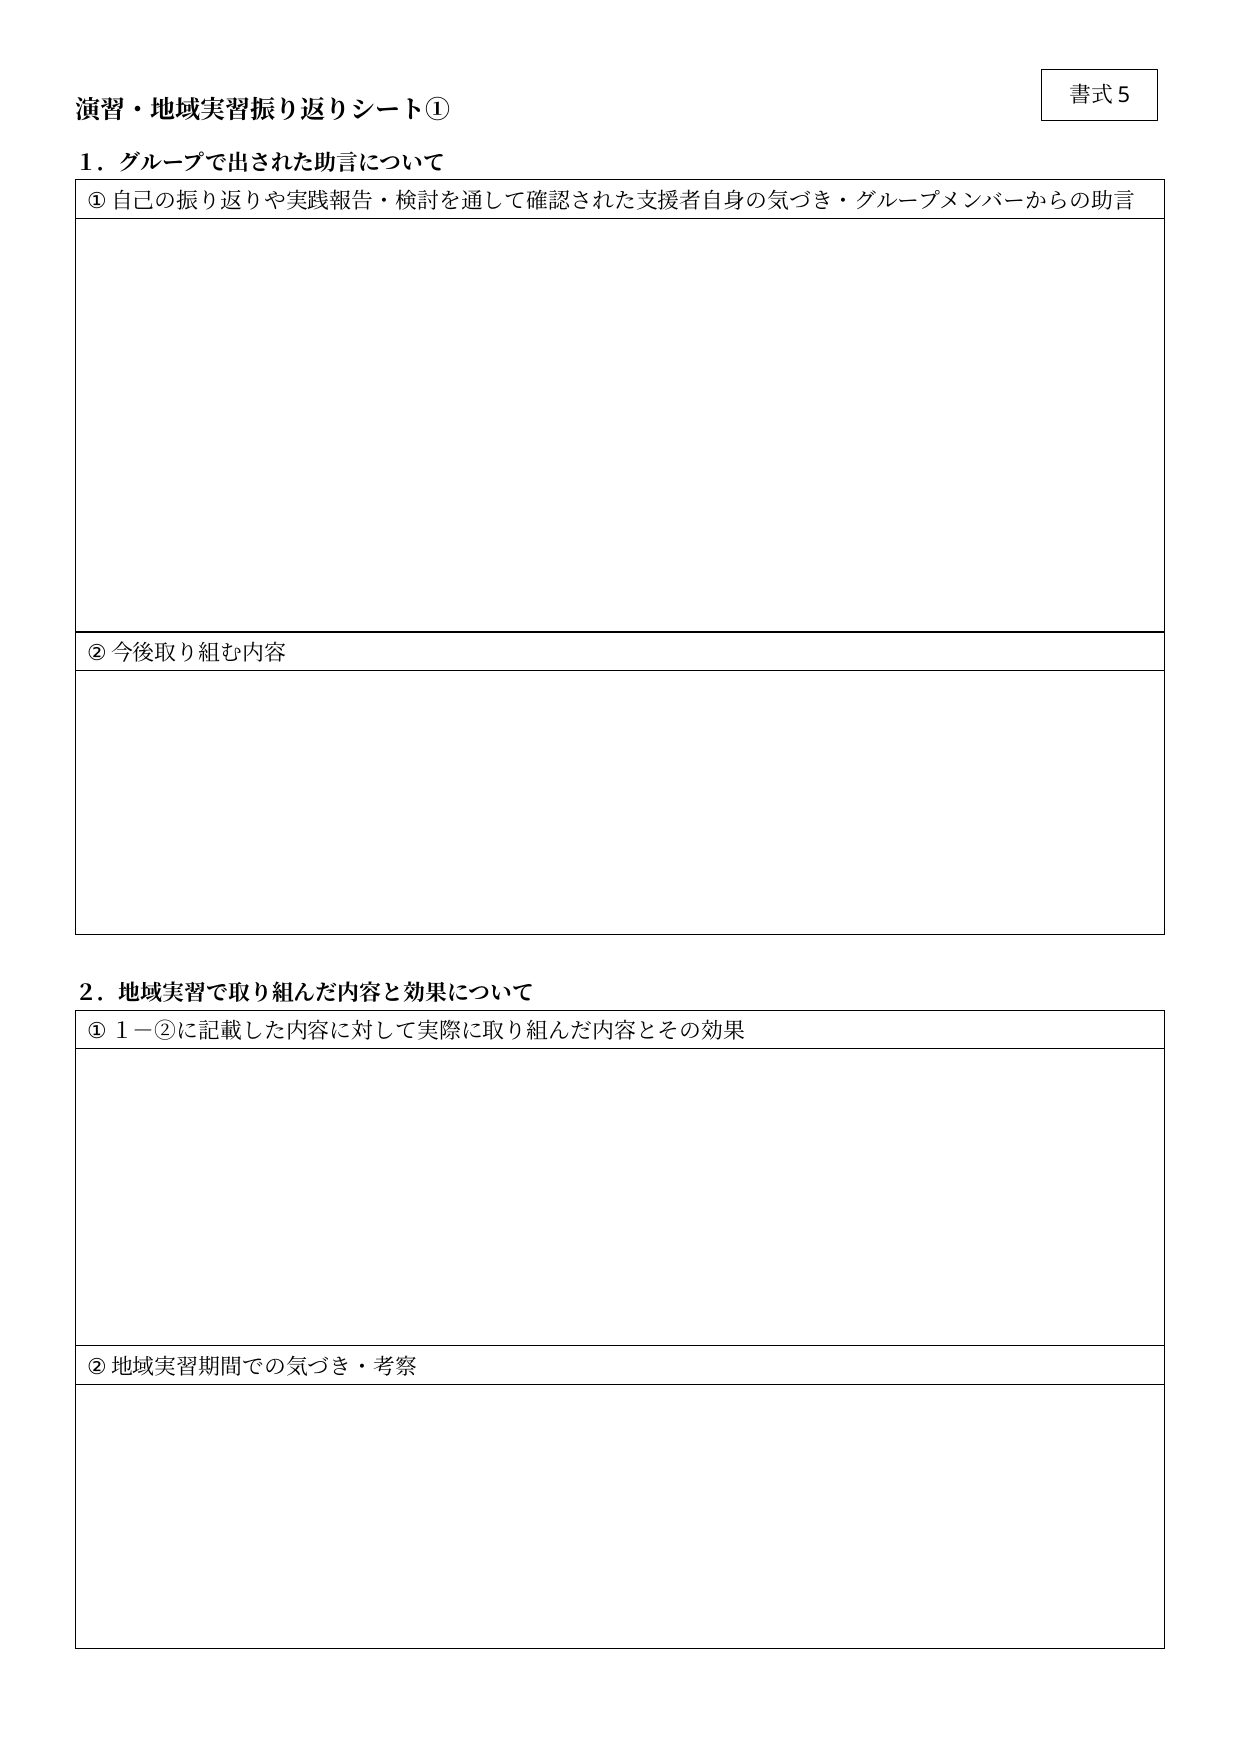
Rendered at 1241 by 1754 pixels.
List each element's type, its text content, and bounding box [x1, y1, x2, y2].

table_cell ②今後取り組む内容 [76, 633, 1164, 670]
table_cell [76, 671, 1164, 933]
text １．グループで出された助言について [75, 142, 1165, 179]
table_cell [76, 219, 1164, 631]
table_cell [76, 1049, 1164, 1345]
text 演習・地域実習振り返りシート① [75, 89, 1165, 127]
table_header ①１－②に記載した内容に対して実際に取り組んだ内容とその効果 [76, 1011, 1164, 1048]
text ２．地域実習で取り組んだ内容と効果について [75, 972, 1165, 1009]
table_cell ②地域実習期間での気づき・考察 [76, 1346, 1164, 1384]
table_cell [76, 1385, 1164, 1647]
table_header ①自己の振り返りや実践報告・検討を通して確認された支援者自身の気づき・グループメンバーからの助言 [76, 180, 1164, 218]
